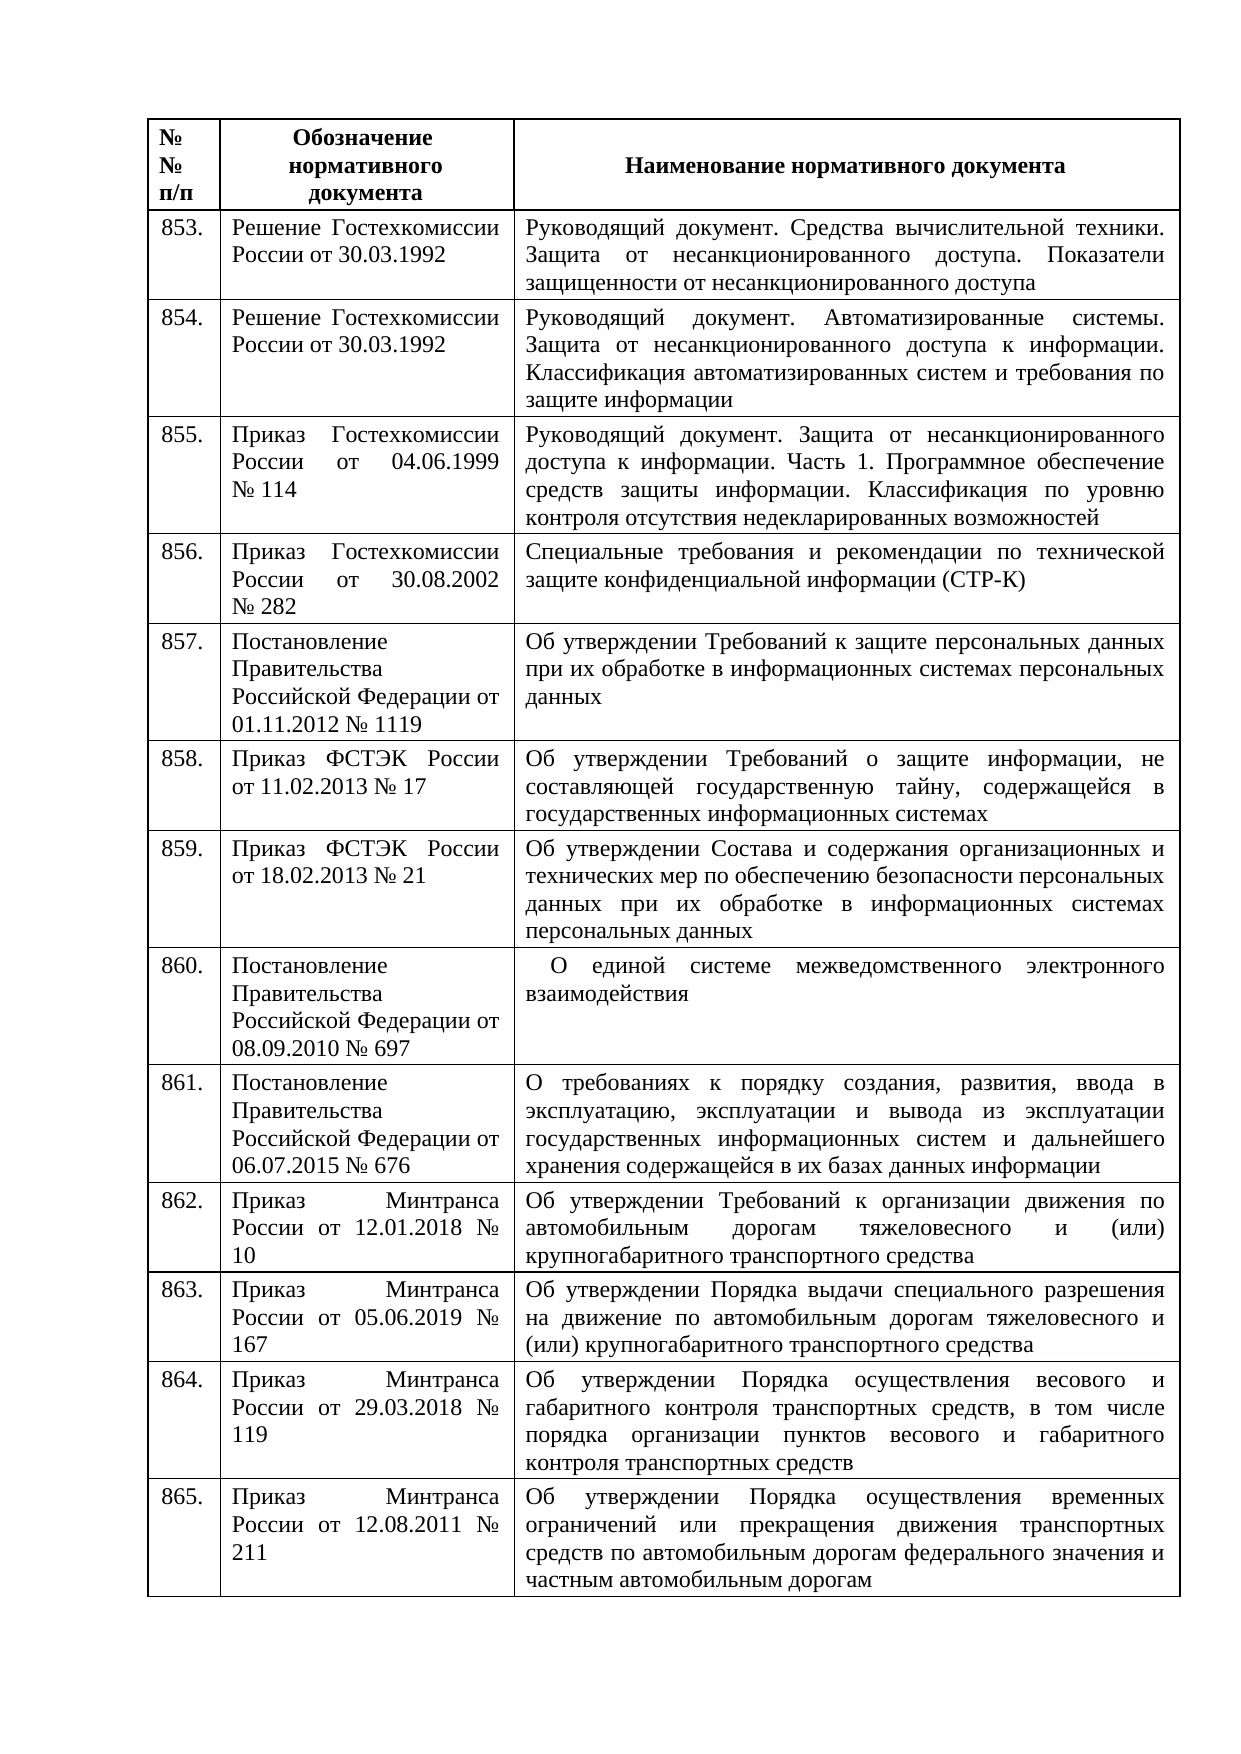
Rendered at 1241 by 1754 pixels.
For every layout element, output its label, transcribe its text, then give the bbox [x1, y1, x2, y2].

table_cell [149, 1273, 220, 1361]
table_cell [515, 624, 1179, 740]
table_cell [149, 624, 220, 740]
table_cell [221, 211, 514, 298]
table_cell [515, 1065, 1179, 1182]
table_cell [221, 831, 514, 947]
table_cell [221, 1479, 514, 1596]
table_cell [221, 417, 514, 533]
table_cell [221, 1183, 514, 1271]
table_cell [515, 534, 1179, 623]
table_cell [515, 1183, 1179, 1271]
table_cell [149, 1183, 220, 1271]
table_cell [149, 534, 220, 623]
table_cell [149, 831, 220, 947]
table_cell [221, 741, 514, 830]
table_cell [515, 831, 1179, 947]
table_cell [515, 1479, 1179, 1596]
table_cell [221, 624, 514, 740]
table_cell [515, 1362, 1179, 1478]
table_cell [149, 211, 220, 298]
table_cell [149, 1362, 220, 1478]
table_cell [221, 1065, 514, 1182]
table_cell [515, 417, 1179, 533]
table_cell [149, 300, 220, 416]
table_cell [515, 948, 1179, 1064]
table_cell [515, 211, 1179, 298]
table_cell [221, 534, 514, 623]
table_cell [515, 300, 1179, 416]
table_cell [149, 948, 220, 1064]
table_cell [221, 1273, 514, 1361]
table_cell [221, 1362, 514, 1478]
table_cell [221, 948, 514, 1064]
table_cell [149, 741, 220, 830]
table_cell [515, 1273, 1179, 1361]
table_header Наименование нормативного документа [515, 120, 1179, 209]
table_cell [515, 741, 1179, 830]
table_header Обозначение нормативного документа [221, 120, 513, 209]
table_header №№ п/п [149, 120, 219, 209]
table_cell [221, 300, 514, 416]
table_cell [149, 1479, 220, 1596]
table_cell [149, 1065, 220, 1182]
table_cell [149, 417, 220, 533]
